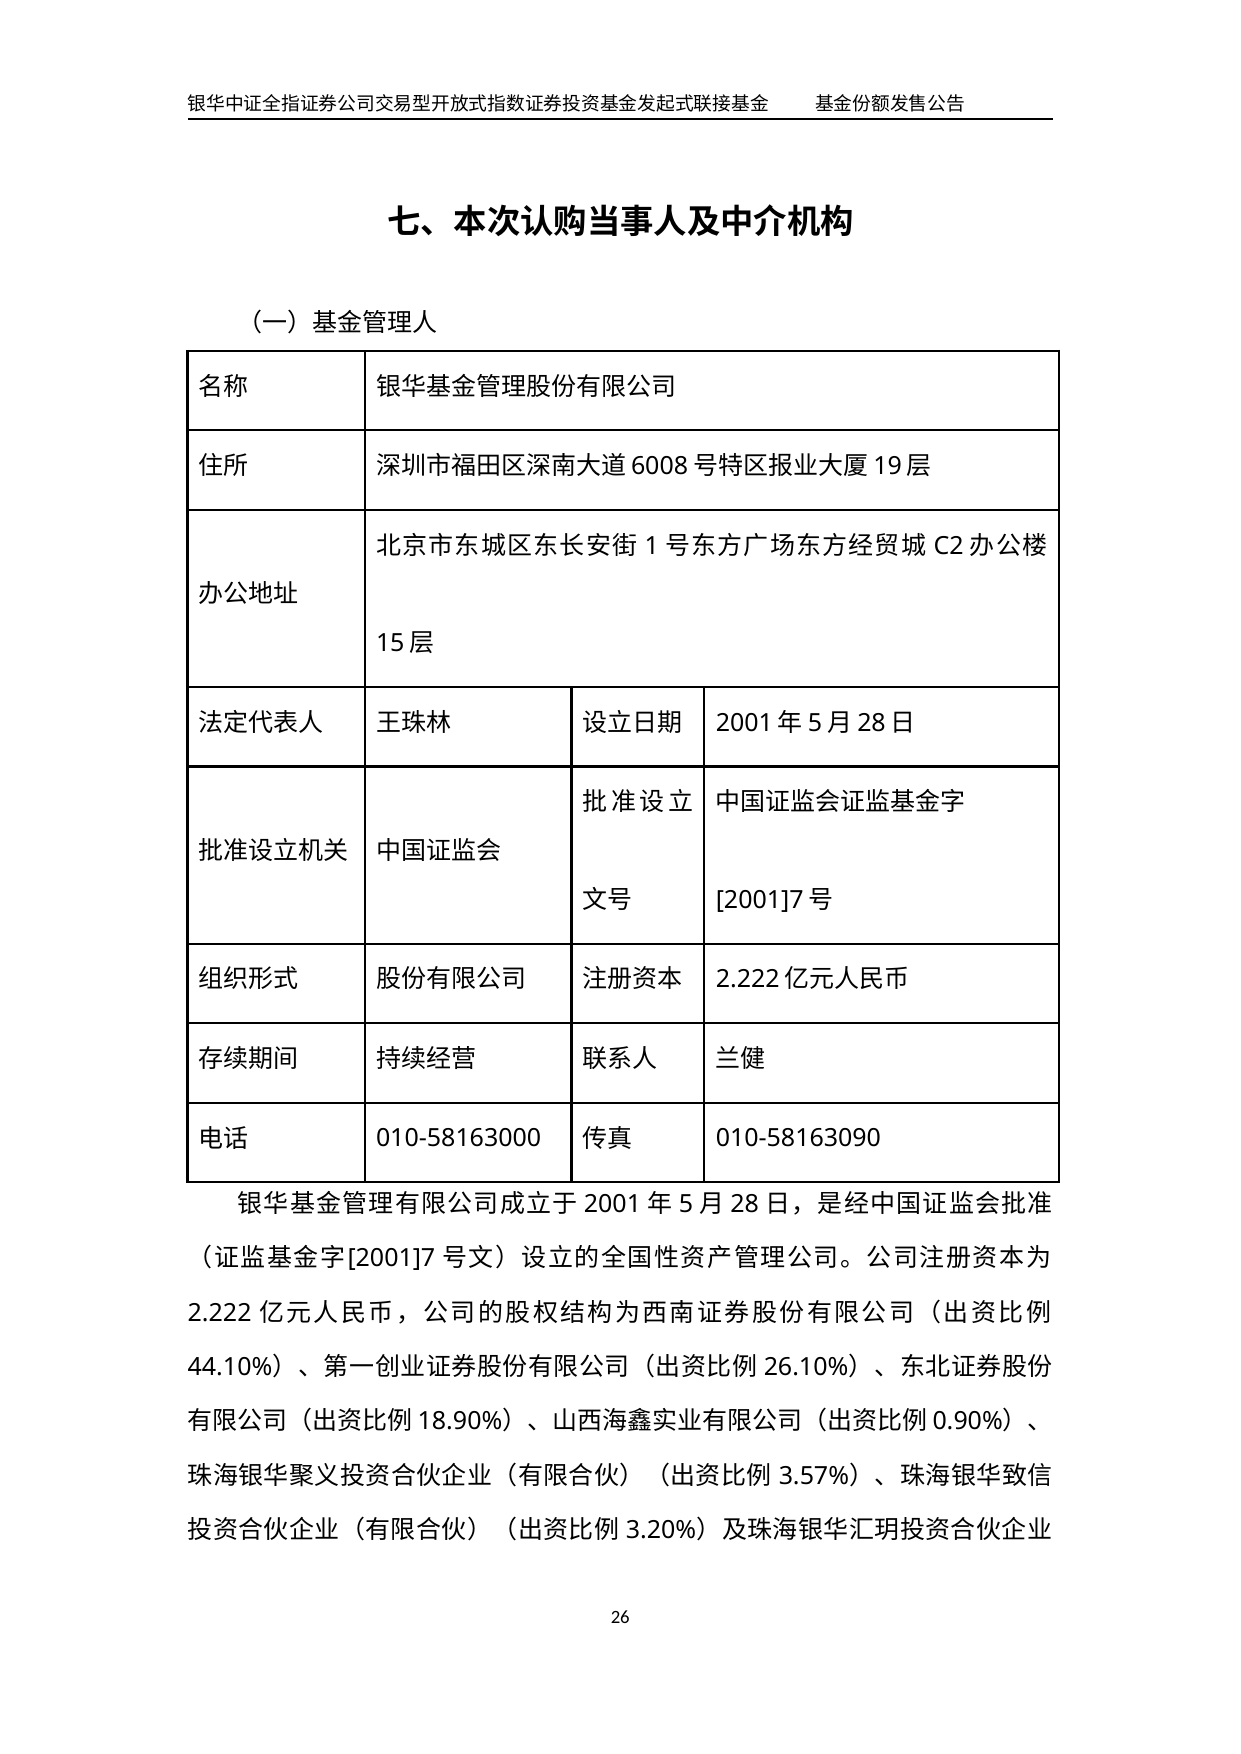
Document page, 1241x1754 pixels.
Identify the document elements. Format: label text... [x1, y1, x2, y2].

table_cell 批准设立文号 [573, 768, 703, 942]
table_cell 联系人 [573, 1024, 703, 1102]
table_cell 深圳市福田区深南大道6008号特区报业大厦19层 [366, 431, 1058, 509]
table_cell 住所 [189, 431, 364, 509]
table_cell 注册资本 [573, 945, 703, 1022]
table_cell 传真 [573, 1104, 703, 1181]
table_header 名称 [189, 352, 364, 429]
table_cell 010-58163000 [366, 1104, 570, 1181]
table_cell 存续期间 [189, 1024, 364, 1102]
text （一）基金管理人 [187, 302, 1053, 339]
table_cell 中国证监会证监基金字[2001]7号 [705, 768, 1058, 942]
table_cell 批准设立机关 [189, 768, 364, 942]
table_header 银华基金管理股份有限公司 [366, 352, 1058, 429]
table_cell 持续经营 [366, 1024, 570, 1102]
table_cell 2.222亿元人民币 [705, 945, 1058, 1022]
table_cell 法定代表人 [189, 688, 364, 765]
table_cell 北京市东城区东长安街1号东方广场东方经贸城C2办公楼15层 [366, 511, 1058, 686]
table_cell 中国证监会 [366, 768, 570, 942]
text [187, 1183, 1053, 1546]
table_cell 电话 [189, 1104, 364, 1181]
table_cell 股份有限公司 [366, 945, 570, 1022]
table_cell 2001年5月28日 [705, 688, 1058, 765]
table_cell 王珠林 [366, 688, 570, 765]
subtitle 七、本次认购当事人及中介机构 [187, 187, 1053, 252]
table_cell 兰健 [705, 1024, 1058, 1102]
table_cell 010-58163090 [705, 1104, 1058, 1181]
table_cell 组织形式 [189, 945, 364, 1022]
table_cell 办公地址 [189, 511, 364, 686]
table_cell 设立日期 [573, 688, 703, 765]
